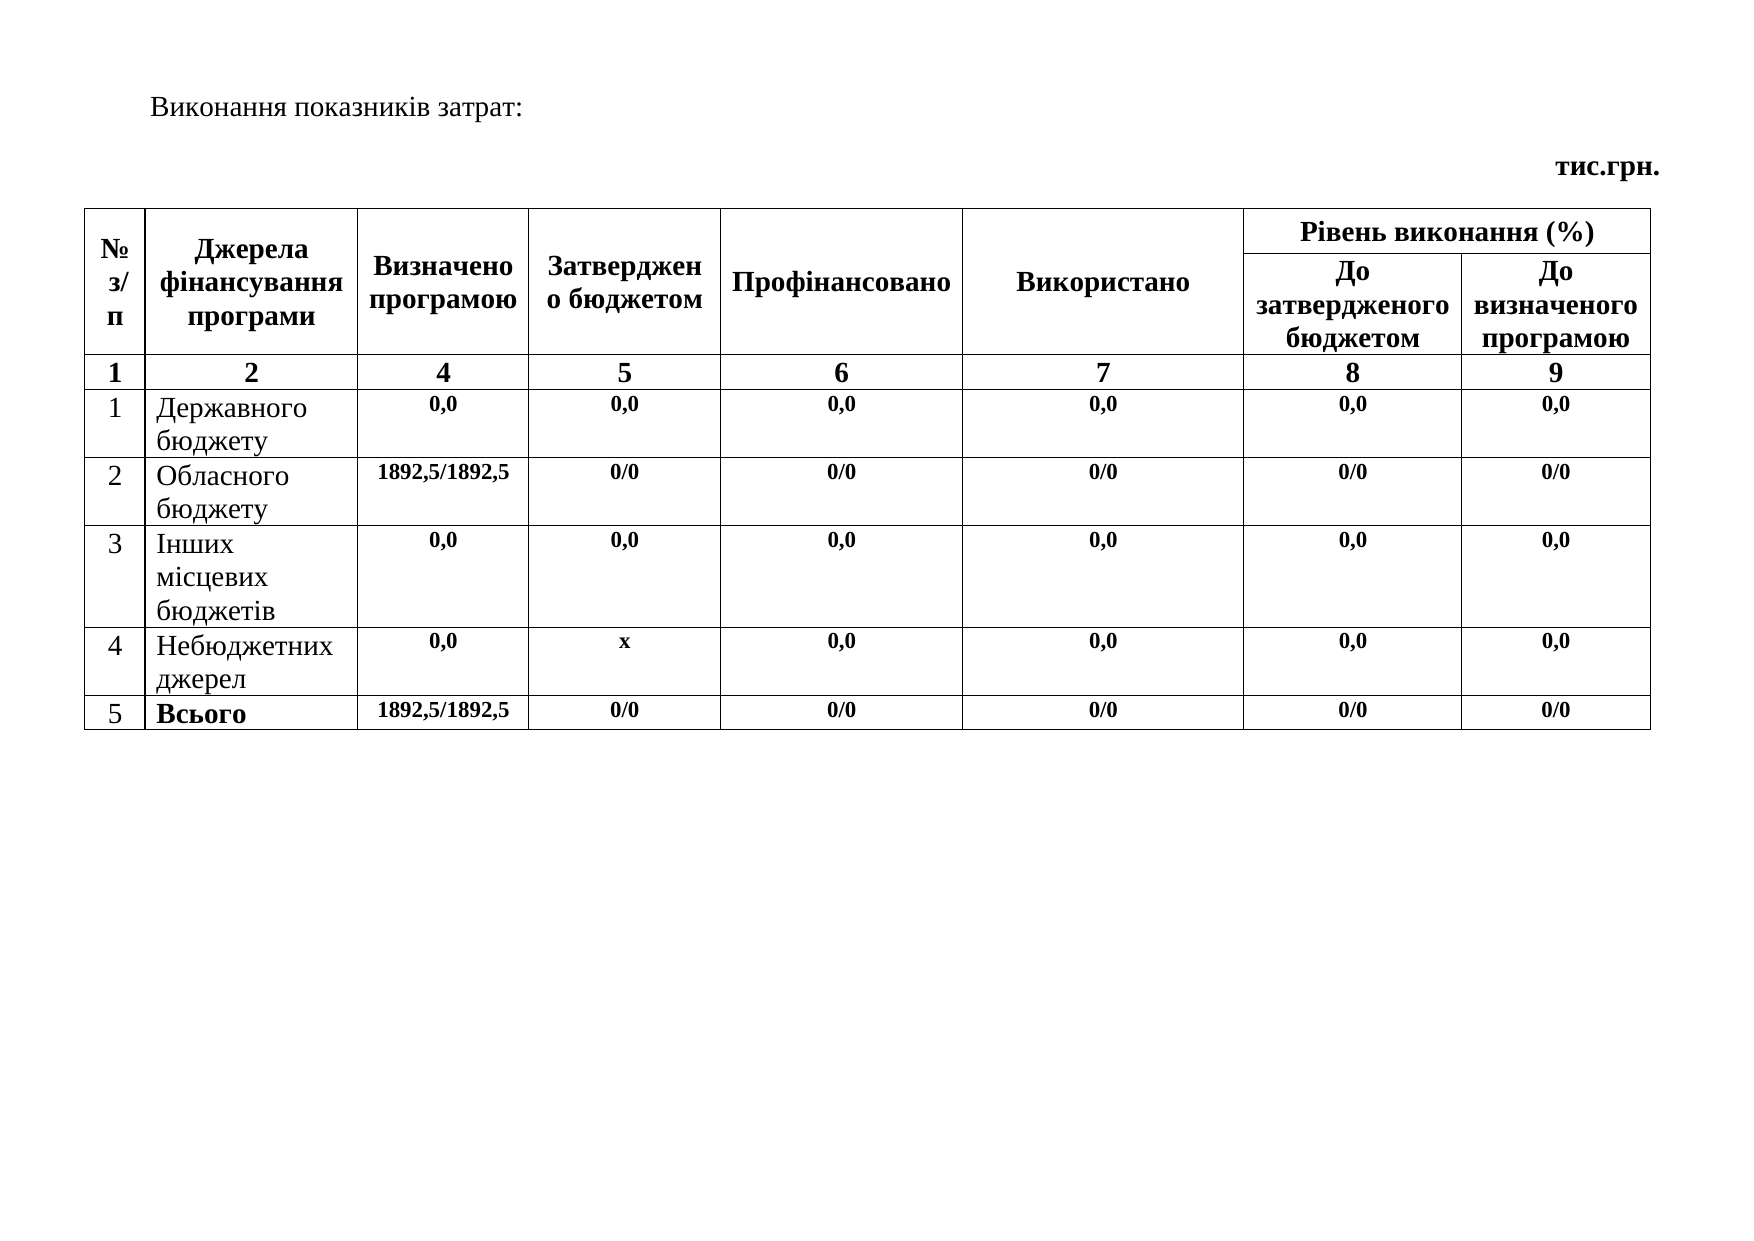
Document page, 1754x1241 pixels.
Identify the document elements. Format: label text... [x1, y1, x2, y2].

table_cell 0/0 [529, 458, 720, 525]
table_header Затверджено бюджетом [529, 209, 720, 354]
table_cell 0/0 [529, 696, 720, 729]
table_cell 2 [146, 355, 357, 389]
table_cell 0,0 [721, 526, 962, 627]
table_header Визначено програмою [358, 209, 528, 354]
table_cell 6 [721, 355, 962, 389]
table_cell 0,0 [358, 628, 528, 695]
table_cell 4 [85, 628, 144, 695]
table_cell Обласного бюджету [146, 458, 357, 525]
table_cell 0,0 [963, 628, 1243, 695]
table_cell 0,0 [1244, 628, 1461, 695]
table_cell 5 [85, 696, 144, 729]
table_cell 0,0 [963, 390, 1243, 457]
table_header Використано [963, 209, 1243, 354]
table_cell 0/0 [963, 696, 1243, 729]
table_header Рівень виконання (%) [1244, 209, 1650, 252]
table_header Джерела фінансування програми [146, 209, 357, 354]
table_cell 0,0 [963, 526, 1243, 627]
table_cell 5 [529, 355, 720, 389]
table_cell 0,0 [1462, 390, 1650, 457]
table_cell 4 [358, 355, 528, 389]
table_cell 0/0 [721, 696, 962, 729]
table_cell 0/0 [1244, 458, 1461, 525]
table_cell 0,0 [1244, 526, 1461, 627]
table_cell 1892,5/1892,5 [358, 696, 528, 729]
table_cell х [529, 628, 720, 695]
table_cell 9 [1462, 355, 1650, 389]
table_header № з/п [85, 209, 144, 354]
table_cell Небюджетних джерел [146, 628, 357, 695]
table_cell 0,0 [721, 390, 962, 457]
table_cell Інших місцевих бюджетів [146, 526, 357, 627]
table_cell 0/0 [721, 458, 962, 525]
table_cell 1892,5/1892,5 [358, 458, 528, 525]
table_cell 3 [85, 526, 144, 627]
table_cell 0,0 [529, 526, 720, 627]
table_cell 2 [85, 458, 144, 525]
table_cell 8 [1244, 355, 1461, 389]
table_cell 1 [85, 355, 144, 389]
table_cell 0,0 [358, 390, 528, 457]
table_cell 0/0 [1244, 696, 1461, 729]
text Виконання показників затрат: [75, 89, 1660, 122]
table_cell 0/0 [1462, 458, 1650, 525]
table_cell 0,0 [1244, 390, 1461, 457]
table_cell 0/0 [963, 458, 1243, 525]
table_cell 0/0 [1462, 696, 1650, 729]
table_header Профінансовано [721, 209, 962, 354]
table_cell До визначеного програмою [1462, 254, 1650, 354]
table_cell До затвердженого бюджетом [1244, 254, 1461, 354]
table_cell Всього [146, 696, 357, 729]
table_cell 0,0 [1462, 526, 1650, 627]
table_cell 1 [85, 390, 144, 457]
table_cell 0,0 [1462, 628, 1650, 695]
text тис.грн. [112, 148, 1660, 182]
table_cell Державного бюджету [146, 390, 357, 457]
table_cell 0,0 [721, 628, 962, 695]
table_cell 0,0 [529, 390, 720, 457]
table_cell 7 [963, 355, 1243, 389]
table_cell 0,0 [358, 526, 528, 627]
